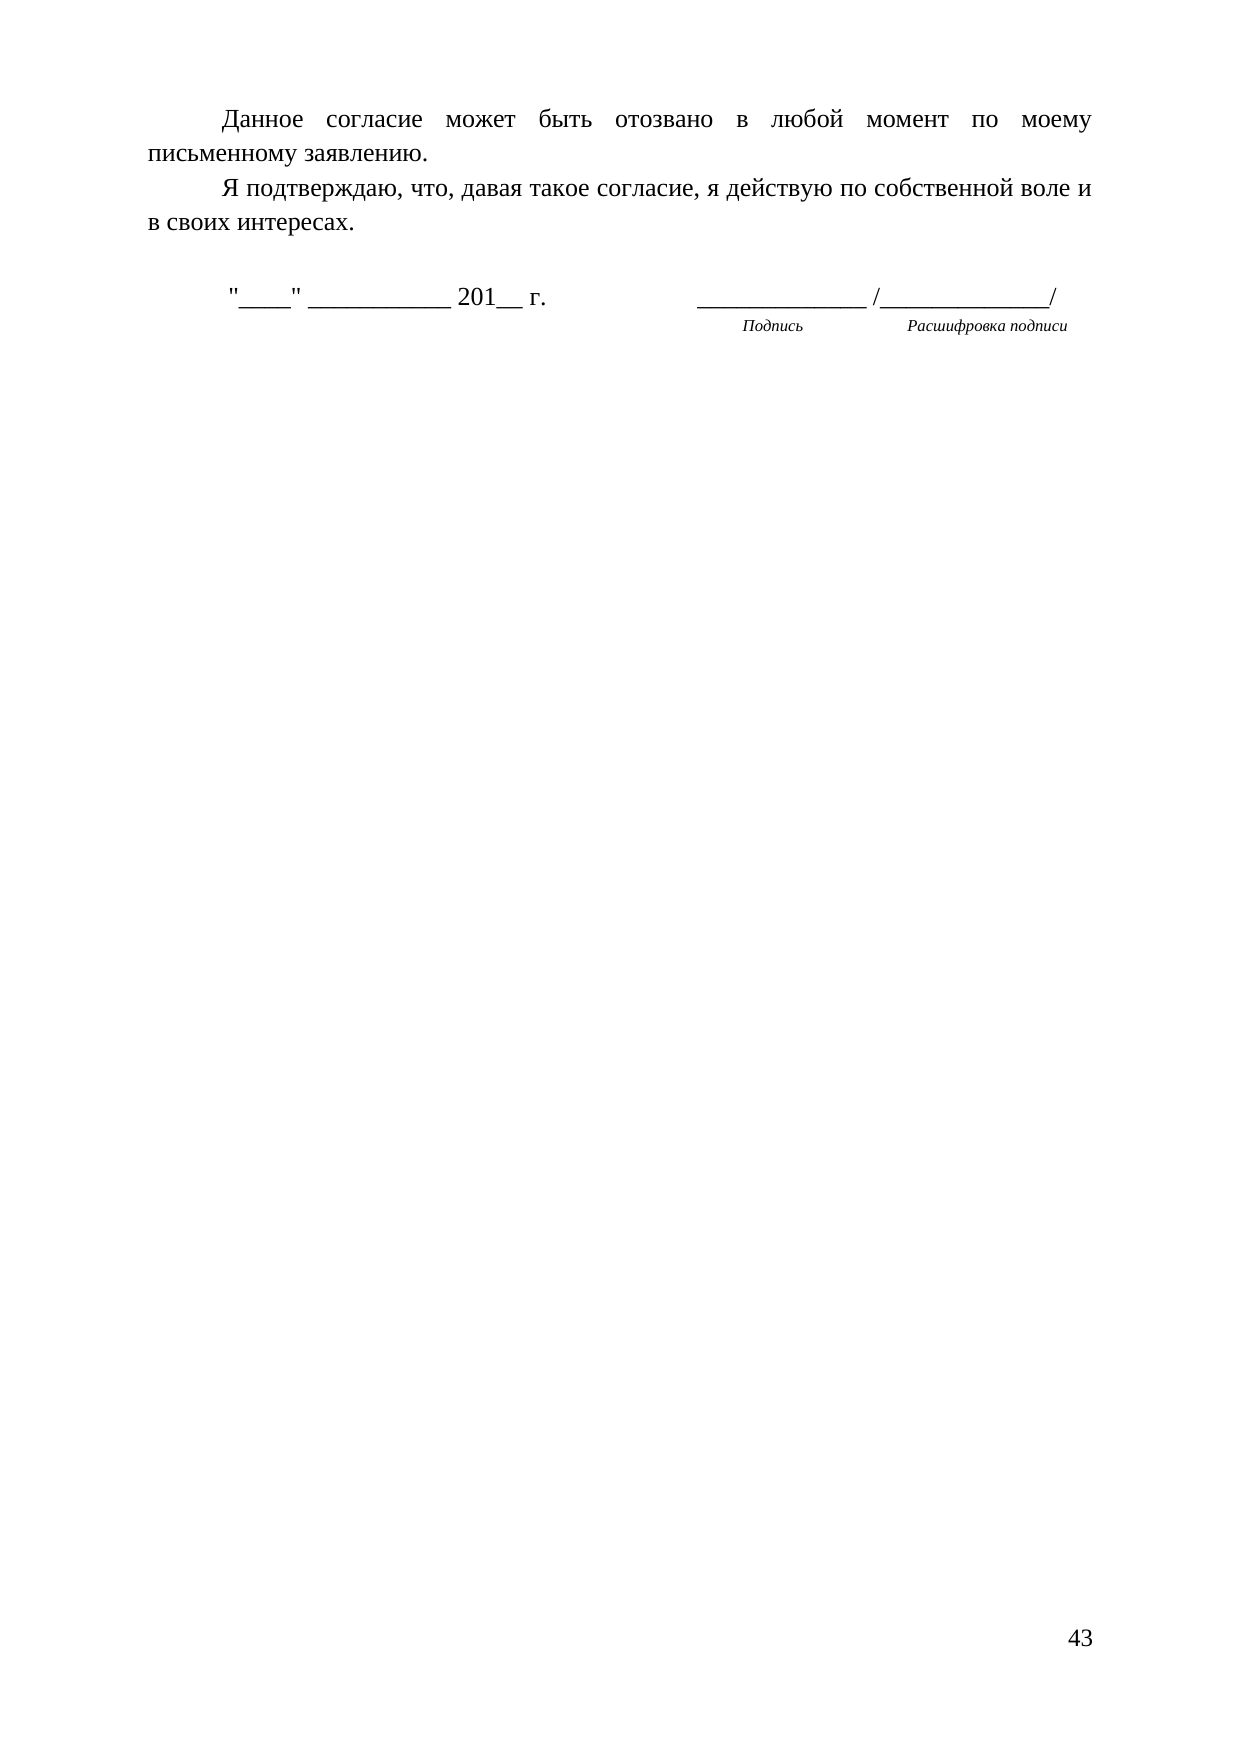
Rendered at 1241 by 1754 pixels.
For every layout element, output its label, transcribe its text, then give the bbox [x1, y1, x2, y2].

text Я подтверждаю, что, давая такое согласие, я действую по собственной воле и в своих интересах. [148, 172, 1093, 236]
text Подпись Расшифровка подписи [148, 316, 1093, 335]
text Данное согласие может быть отозвано в любой момент по моему письменному заявлению. [148, 103, 1093, 167]
text "____" ___________ 201__ г. _____________ /_____________/ [148, 281, 1093, 311]
